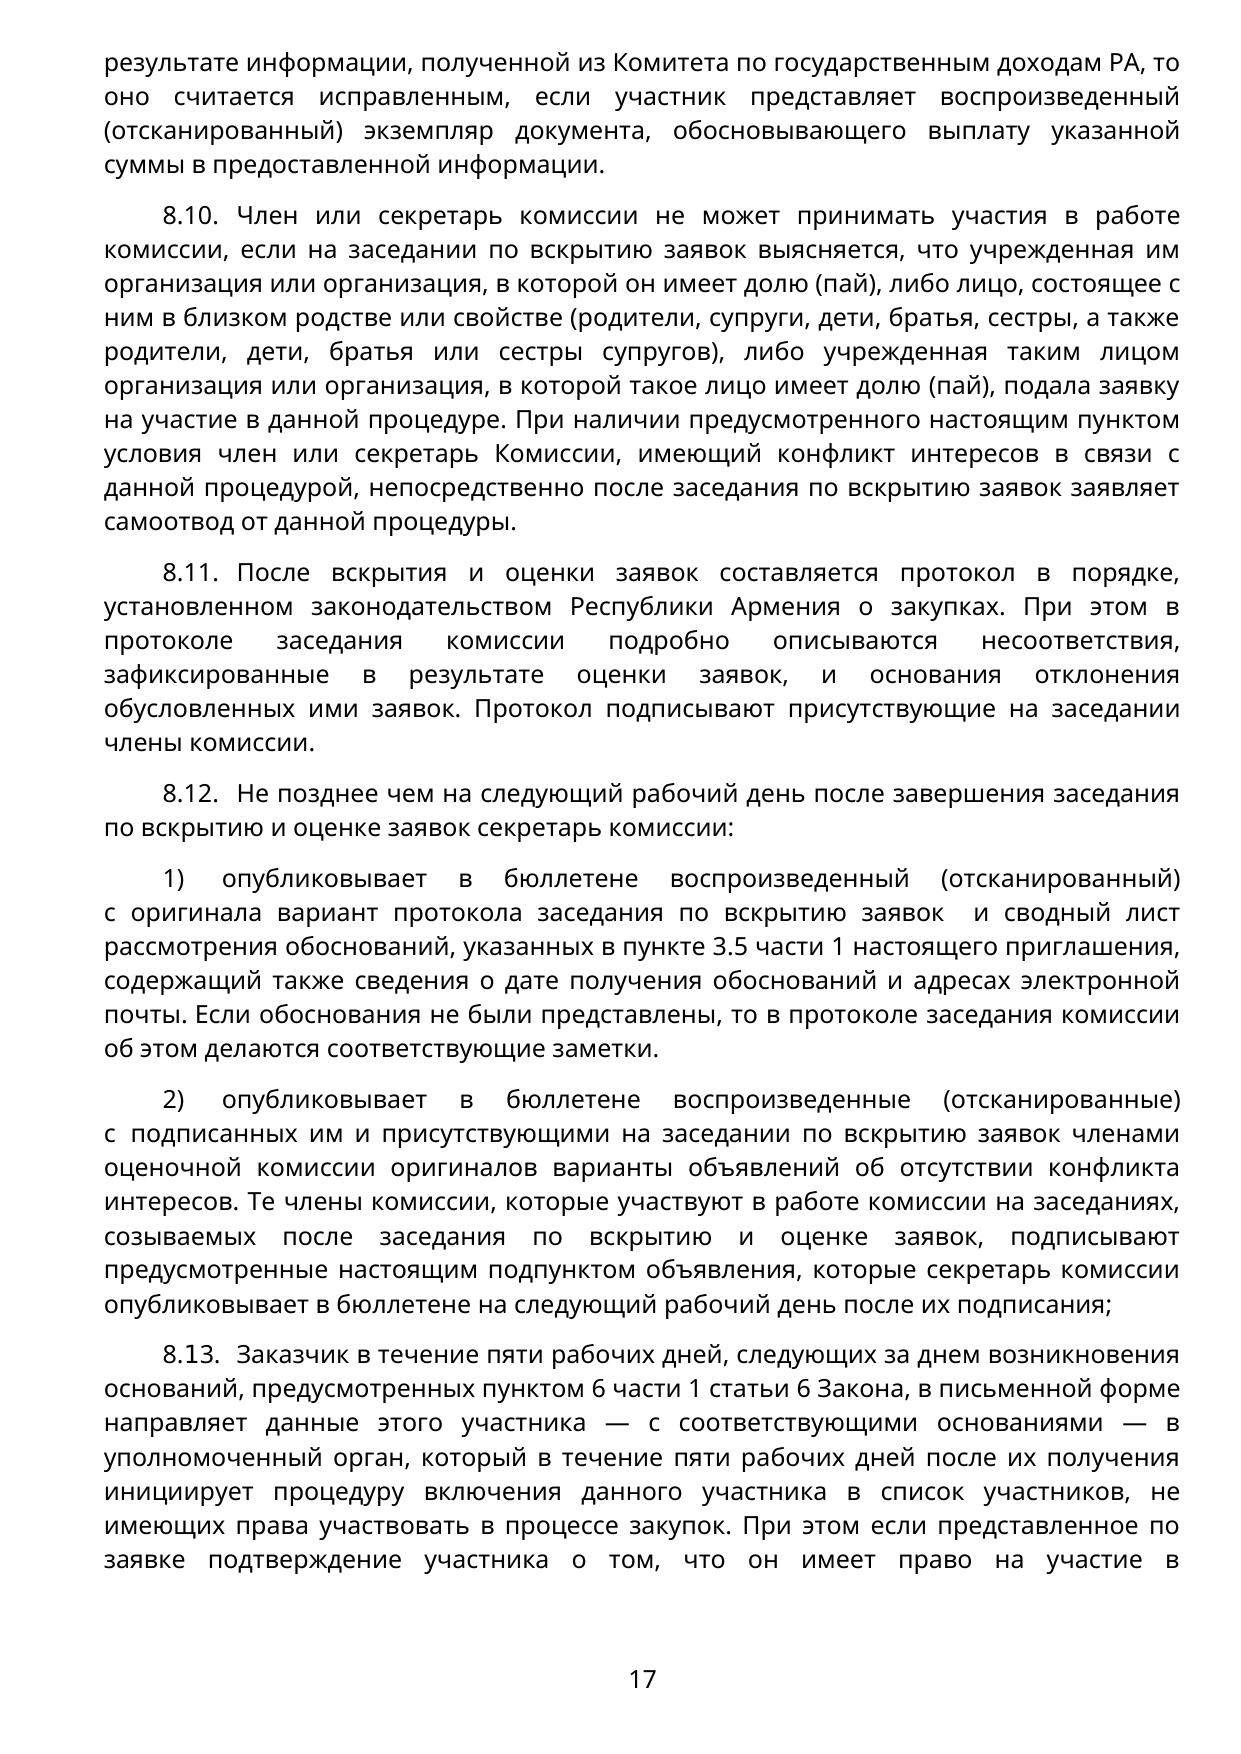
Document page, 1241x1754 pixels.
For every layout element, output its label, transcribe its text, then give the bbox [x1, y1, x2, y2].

text 8.11. После вскрытия и оценки заявок составляется протокол в порядке, установленном законодательством Республики Армения о закупках. При этом в протоколе заседания комиссии подробно описываются несоответствия, зафиксированные в результате оценки заявок, и основания отклонения обусловленных ими заявок. Протокол подписывают присутствующие на заседании члены комиссии. [103, 554, 1181, 759]
text 1) опубликовывает в бюллетене воспроизведенный (отсканированный) с оригинала вариант протокола заседания по вскрытию заявок и сводный лист рассмотрения обоснований, указанных в пункте 3.5 части 1 настоящего приглашения, содержащий также сведения о дате получения обоснований и адресах электронной почты. Если обоснования не были представлены, то в протоколе заседания комиссии об этом делаются соответствующие заметки. [103, 860, 1181, 1065]
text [103, 1337, 1181, 1575]
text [103, 44, 1181, 181]
text 2) опубликовывает в бюллетене воспроизведенные (отсканированные) с подписанных им и присутствующими на заседании по вскрытию заявок членами оценочной комиссии оригиналов варианты объявлений об отсутствии конфликта интересов. Те члены комиссии, которые участвуют в работе комиссии на заседаниях, созываемых после заседания по вскрытию и оценке заявок, подписывают предусмотренные настоящим подпунктом объявления, которые секретарь комиссии опубликовывает в бюллетене на следующий рабочий день после их подписания; [103, 1082, 1181, 1320]
text 8.10. Член или секретарь комиссии не может принимать участия в работе комиссии, если на заседании по вскрытию заявок выясняется, что учрежденная им организация или организация, в которой он имеет долю (пай), либо лицо, состоящее с ним в близком родстве или свойстве (родители, супруги, дети, братья, сестры, а также родители, дети, братья или сестры супругов), либо учрежденная таким лицом организация или организация, в которой такое лицо имеет долю (пай), подала заявку на участие в данной процедуре. При наличии предусмотренного настоящим пунктом условия член или секретарь Комиссии, имеющий конфликт интересов в связи с данной процедурой, непосредственно после заседания по вскрытию заявок заявляет самоотвод от данной процедуры. [103, 197, 1181, 538]
text 8.12. Не позднее чем на следующий рабочий день после завершения заседания по вскрытию и оценке заявок секретарь комиссии: [103, 776, 1181, 844]
